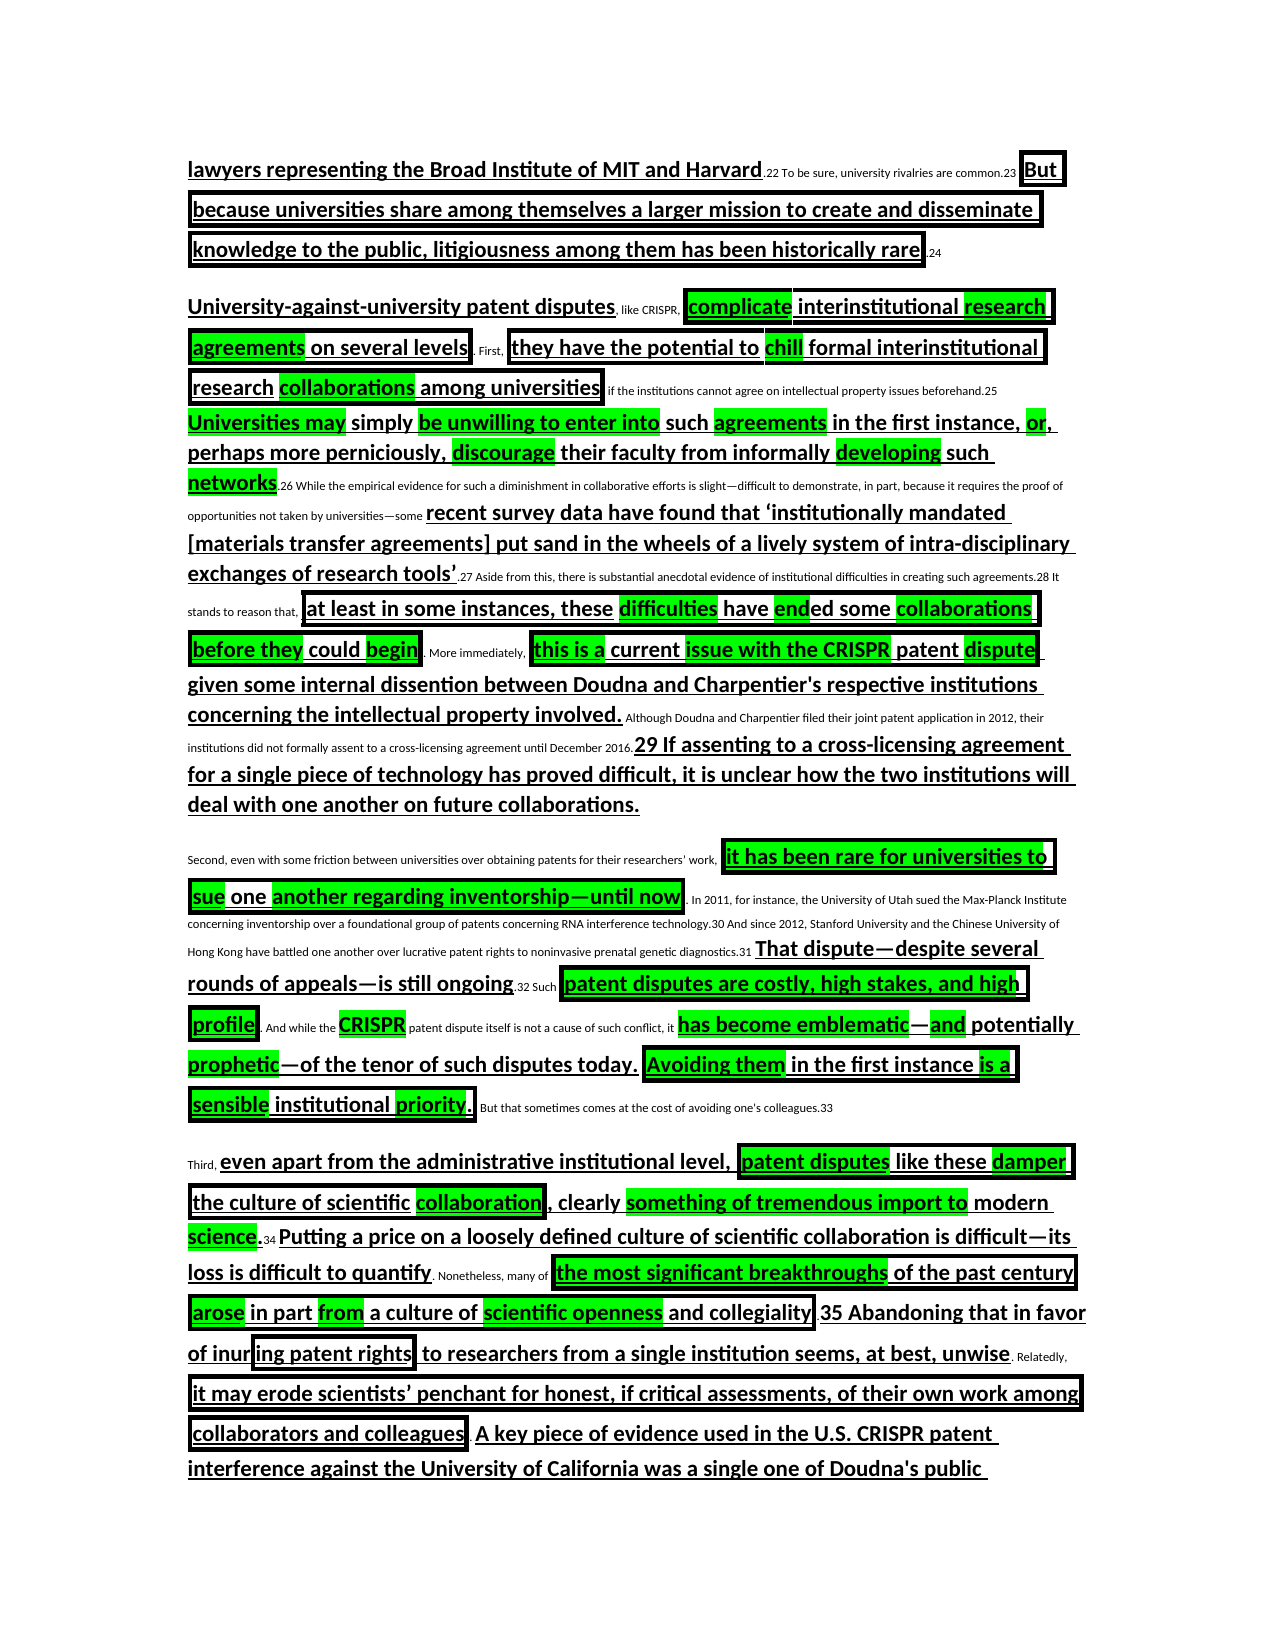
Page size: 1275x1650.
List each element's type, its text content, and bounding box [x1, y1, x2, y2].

text Second, even with some friction between universities over obtaining patents for their researchers’ work, it has been rare for universities to sue one another regarding inventorship—until now. In 2011, for instance, the University of Utah sued the Max-Planck Institute concerning inventorship over a foundational group of patents concerning RNA interference technology.30 And since 2012, Stanford University and the Chinese University of Hong Kong have battled one another over lucrative patent rights to noninvasive prenatal genetic diagnostics.31 That dispute—despite several rounds of appeals—is still ongoing.32 Such patent disputes are costly, high stakes, and high profile. And while the CRISPR patent dispute itself is not a cause of such conflict, it has become emblematic—and potentially prophetic—of the tenor of such disputes today. Avoiding them in the first instance is a sensible institutional priority. But that sometimes comes at the cost of avoiding one's colleagues.33 [187, 837, 1087, 1123]
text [187, 150, 1087, 268]
text University-against-university patent disputes, like CRISPR, complicate interinstitutional research agreements on several levels. First, they have the potential to chill formal interinstitutional research collaborations among universities if the institutions cannot agree on intellectual property issues beforehand.25 Universities may simply be unwilling to enter into such agreements in the first instance, or, perhaps more perniciously, discourage their faculty from informally developing such networks.26 While the empirical evidence for such a diminishment in collaborative efforts is slight—difficult to demonstrate, in part, because it requires the proof of opportunities not taken by universities—some recent survey data have found that ‘institutionally mandated [materials transfer agreements] put sand in the wheels of a lively system of intra-disciplinary exchanges of research tools’.27 Aside from this, there is substantial anecdotal evidence of institutional difficulties in creating such agreements.28 It stands to reason that, at least in some instances, these difficulties have ended some collaborations before they could begin. More immediately, this is a current issue with the CRISPR patent dispute given some internal dissention between Doudna and Charpentier's respective institutions concerning the intellectual property involved. Although Doudna and Charpentier filed their joint patent application in 2012, their institutions did not formally assent to a cross-licensing agreement until December 2016.29 If assenting to a cross-licensing agreement for a single piece of technology has proved difficult, it is unclear how the two institutions will deal with one another on future collaborations. [187, 288, 1087, 818]
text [187, 1143, 1087, 1482]
